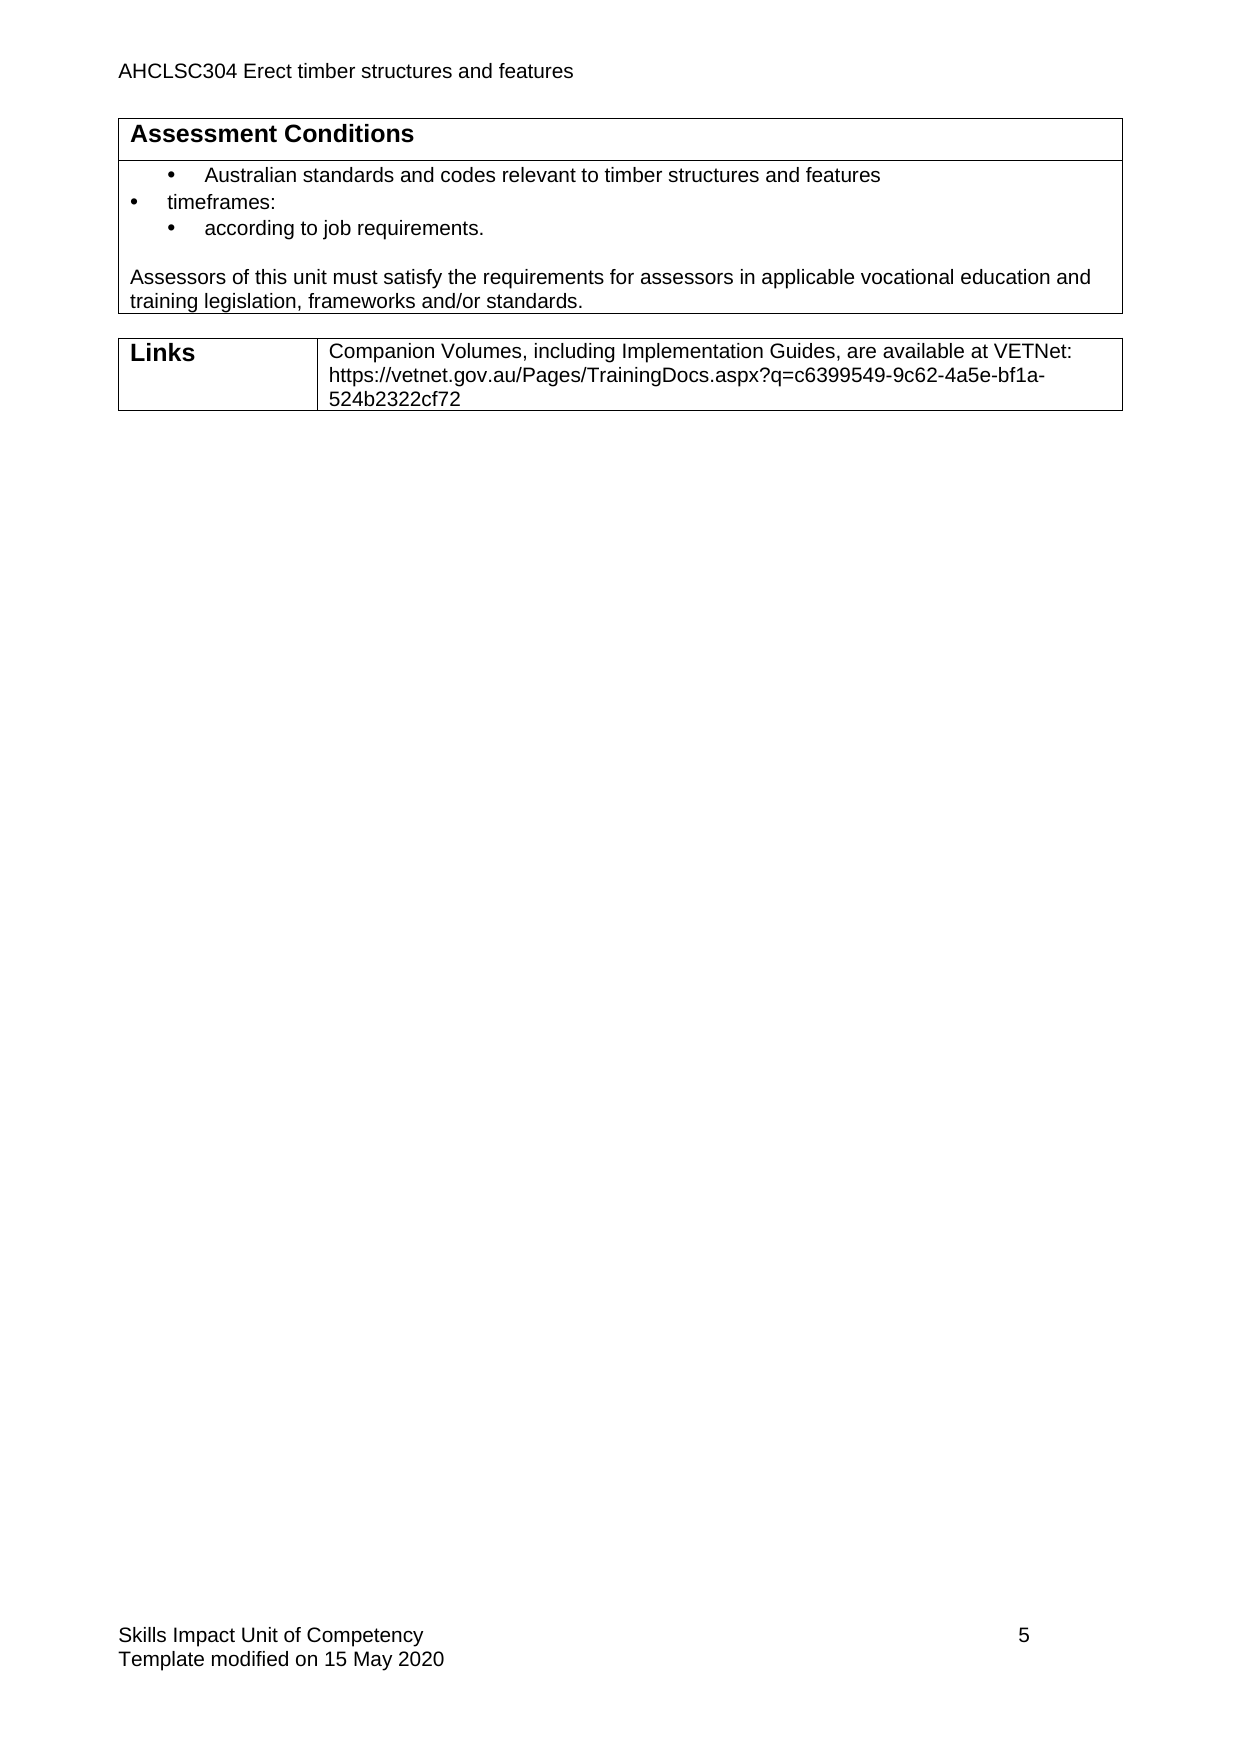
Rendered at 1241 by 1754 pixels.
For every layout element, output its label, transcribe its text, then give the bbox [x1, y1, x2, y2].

table_header Links [119, 339, 317, 410]
table_header Assessment Conditions [119, 119, 1122, 160]
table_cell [119, 161, 1122, 312]
table_header Companion Volumes, including Implementation Guides, are available at VETNet: https://vetnet.gov.au/Pages/TrainingDocs.aspx?q=c6399549-9c62-4a5e-bf1a-524b2322cf72 [318, 339, 1122, 410]
